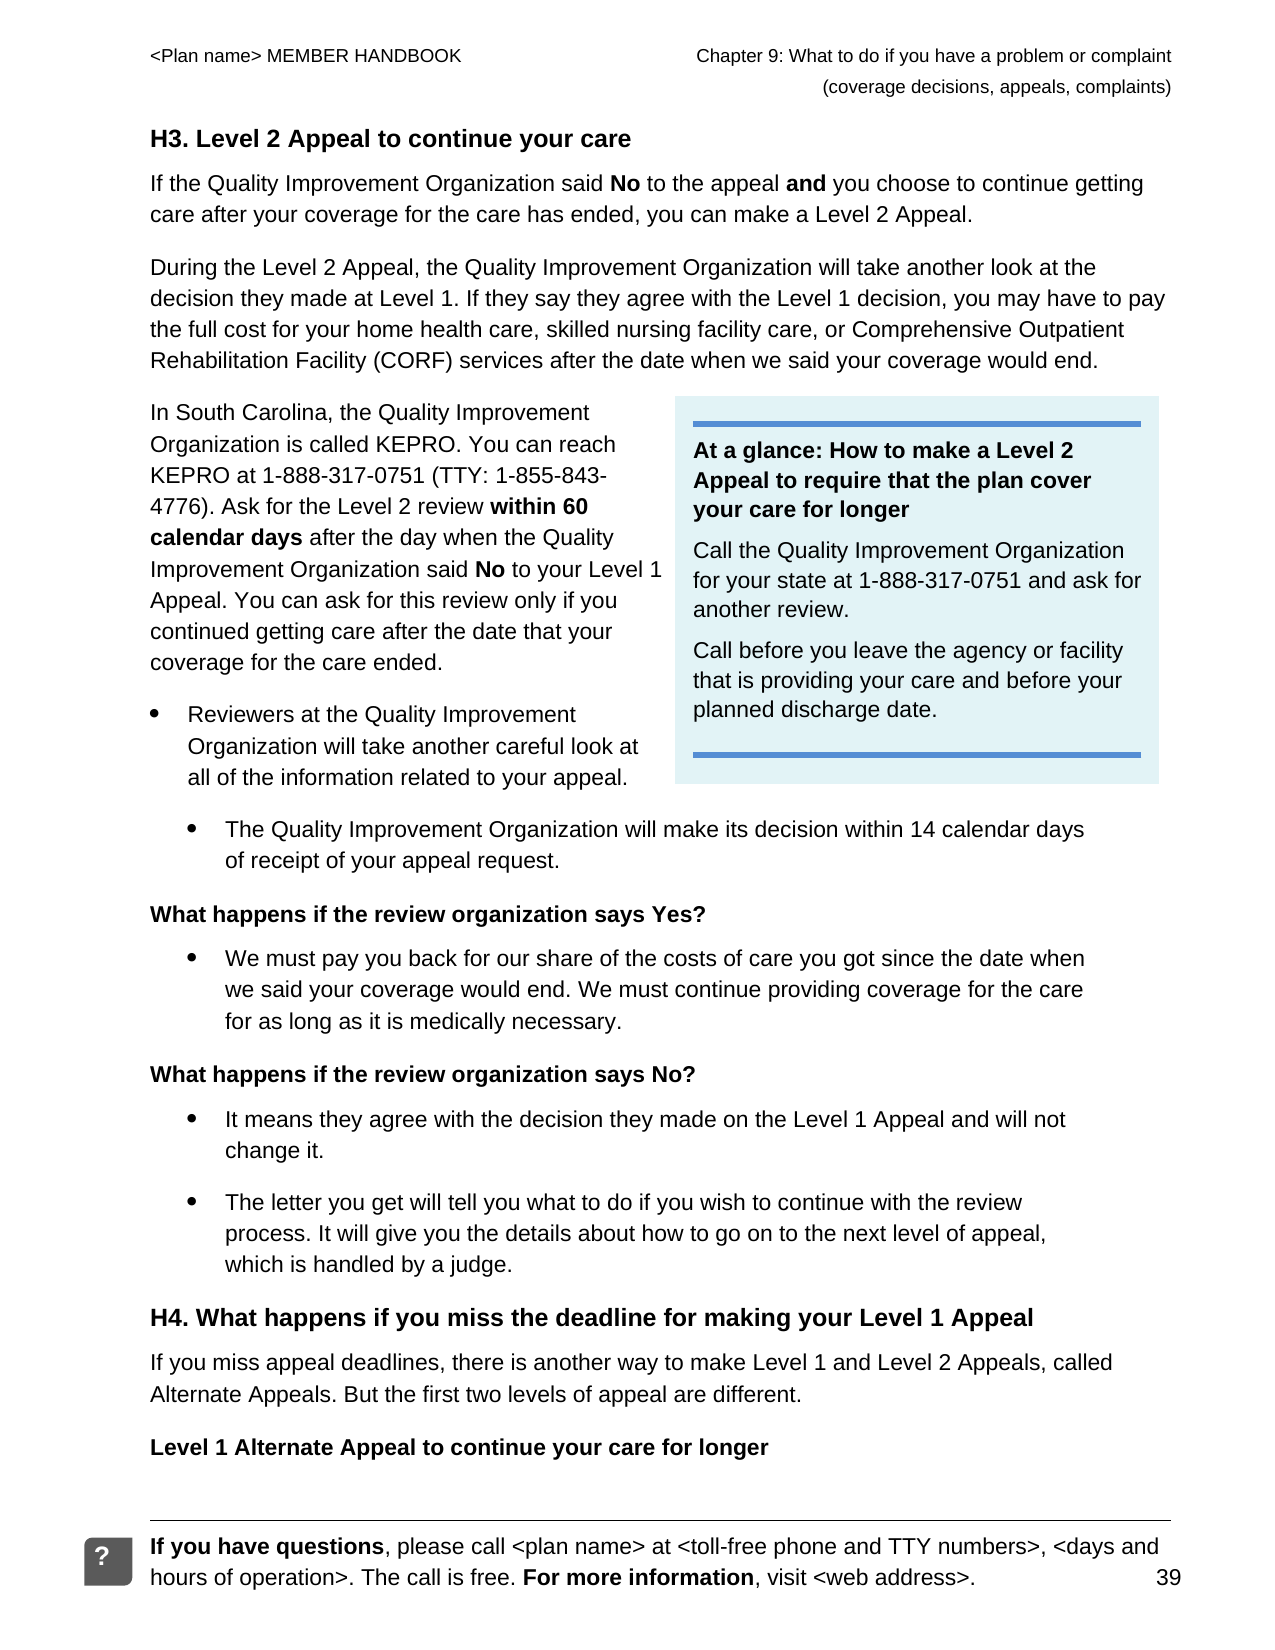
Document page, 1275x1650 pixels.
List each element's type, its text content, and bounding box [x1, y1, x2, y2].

subtitle What happens if the review organization says Yes? [150, 896, 1096, 929]
list The letter you get will tell you what to do if you wish to continue with the review process. It will give you the details about how to go on to the next level of appeal, which is handled by a judge. [187, 1185, 1096, 1279]
list We must pay you back for our share of the costs of care you got since the date when we said your coverage would end. We must continue providing coverage for the care for as long as it is medically necessary. [187, 942, 1096, 1035]
subtitle What happens if the review organization says No? [150, 1056, 1096, 1089]
text If you miss appeal deadlines, there is another way to make Level 1 and Level 2 Appeals, called Alternate Appeals. But the first two levels of appeal are different. [150, 1346, 1171, 1408]
text If the Quality Improvement Organization said No to the appeal and you choose to continue getting care after your coverage for the care has ended, you can make a Level 2 Appeal. [150, 167, 1171, 229]
subtitle H3. Level 2 Appeal to continue your care [150, 121, 1096, 154]
subtitle H4. What happens if you miss the deadline for making your Level 1 Appeal [150, 1300, 1096, 1333]
text In South Carolina, the Quality Improvement Organization is called KEPRO. You can reach KEPRO at 1-888-317-0751 (TTY: 1-855-843-4776). Ask for the Level 2 review within 60 calendar days after the day when the Quality Improvement Organization said No to your Level 1 Appeal. You can ask for this review only if you continued getting care after the date that your coverage for the care ended. [150, 396, 675, 677]
text During the Level 2 Appeal, the Quality Improvement Organization will take another look at the decision they made at Level 1. If they say they agree with the Level 1 decision, you may have to pay the full cost for your home health care, skilled nursing facility care, or Comprehensive Outpatient Rehabilitation Facility (CORF) services after the date when we said your coverage would end. [150, 250, 1171, 375]
list It means they agree with the decision they made on the Level 1 Appeal and will not change it. [187, 1102, 1096, 1164]
list The Quality Improvement Organization will make its decision within 14 calendar days of receipt of your appeal request. [187, 812, 1096, 875]
table_header At a glance: How to make a Level 2 Appeal to require that the plan cover your care for longer Call the Quality Improvement Organization for your state at 1-888-317-0751 and ask for another review. Call before you leave the agency or facility that is providing your care and before your planned discharge date. [688, 409, 1146, 771]
subtitle Level 1 Alternate Appeal to continue your care for longer [150, 1429, 1096, 1462]
list Reviewers at the Quality Improvement Organization will take another careful look at all of the information related to your appeal. [150, 698, 1096, 792]
